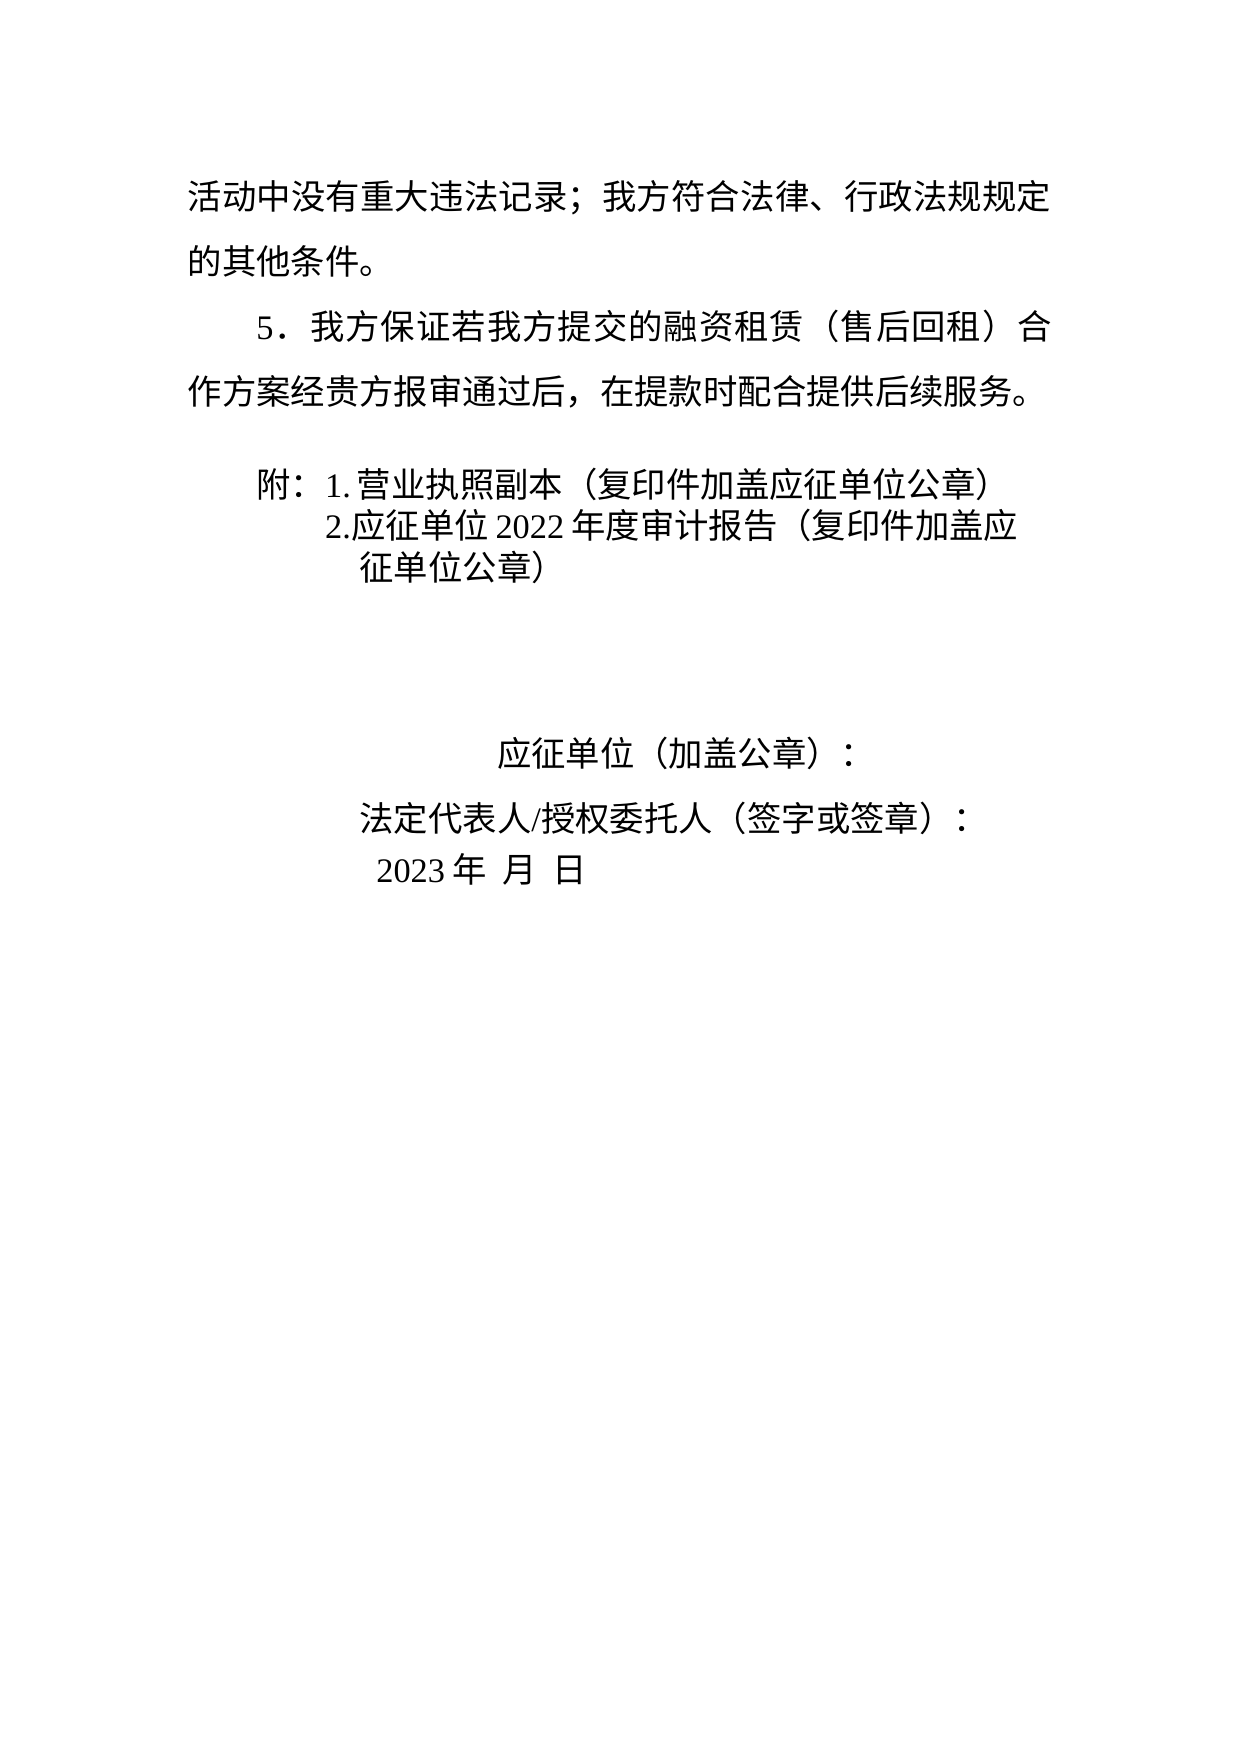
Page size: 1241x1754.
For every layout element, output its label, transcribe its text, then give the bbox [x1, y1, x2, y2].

text 应征单位（加盖公章）： [187, 719, 1053, 784]
text 5．我方保证若我方提交的融资租赁（售后回租）合作方案经贵方报审通过后，在提款时配合提供后续服务。 [187, 292, 1053, 422]
text 法定代表人/授权委托人（签字或签章）： [187, 784, 1053, 849]
text 征单位公章） [187, 547, 1053, 589]
text 2. 应征单位2022年度审计报告（复印件加盖应 [187, 505, 1053, 547]
text 附：1. 营业执照副本（复印件加盖应征单位公章） [187, 464, 1053, 505]
text 2023年 月 日 [187, 849, 1053, 890]
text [187, 162, 1053, 292]
